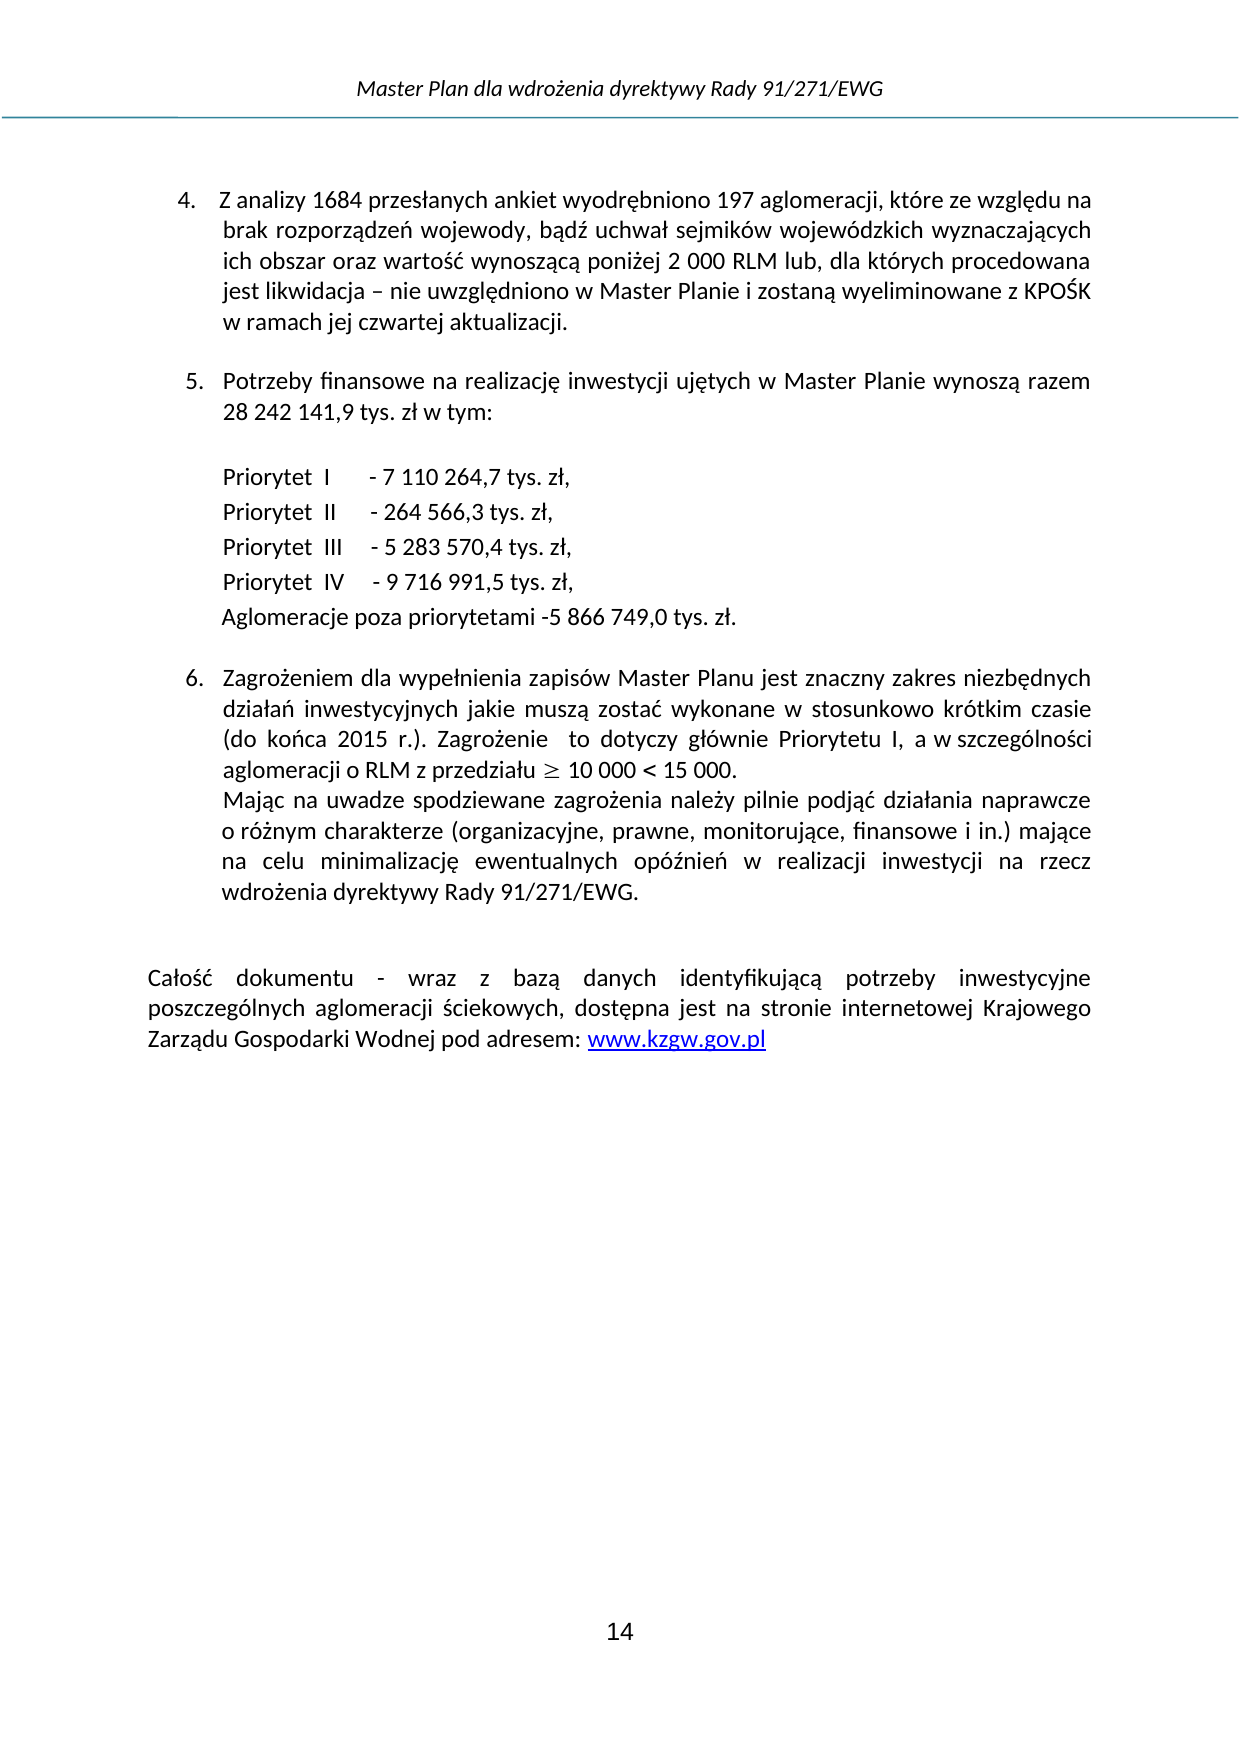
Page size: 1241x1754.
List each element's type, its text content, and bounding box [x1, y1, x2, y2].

text Całość dokumentu - wraz z bazą danych identyfikującą potrzeby inwestycyjne poszczególnych aglomeracji ściekowych, dostępna jest na stronie internetowej Krajowego Zarządu Gospodarki Wodnej pod adresem: www.kzgw.gov.pl [148, 962, 1092, 1053]
list Aglomeracje poza priorytetami -5 866 749,0 tys. zł. [148, 601, 1092, 632]
list Priorytet I - 7 110 264,7 tys. zł, [223, 461, 1092, 492]
list Priorytet IV - 9 716 991,5 tys. zł, [223, 566, 1092, 597]
list Priorytet II - 264 566,3 tys. zł, [223, 496, 1092, 527]
list 4. Z analizy 1684 przesłanych ankiet wyodrębniono 197 aglomeracji, które ze względu na brak rozporządzeń wojewody, bądź uchwał sejmików wojewódzkich wyznaczających ich obszar oraz wartość wynoszącą poniżej 2 000 RLM lub, dla których procedowana jest likwidacja – nie uwzględniono w Master Planie i zostaną wyeliminowane z KPOŚK w ramach jej czwartej aktualizacji. [177, 184, 1092, 336]
list Priorytet III - 5 283 570,4 tys. zł, [223, 531, 1092, 562]
text Mając na uwadze spodziewane zagrożenia należy pilnie podjąć działania naprawcze o różnym charakterze (organizacyjne, prawne, monitorujące, finansowe i in.) mające na celu minimalizację ewentualnych opóźnień w realizacji inwestycji na rzecz wdrożenia dyrektywy Rady 91/271/EWG. [221, 784, 1092, 906]
list Zagrożeniem dla wypełnienia zapisów Master Planu jest znaczny zakres niezbędnych działań inwestycyjnych jakie muszą zostać wykonane w stosunkowo krótkim czasie (do końca 2015 r.). Zagrożenie to dotyczy głównie Priorytetu I, a w szczególności aglomeracji o RLM z przedziału  10 000  15 000. [185, 662, 1092, 784]
list Potrzeby finansowe na realizację inwestycji ujętych w Master Planie wynoszą razem 28 242 141,9 tys. zł w tym: [185, 365, 1092, 426]
